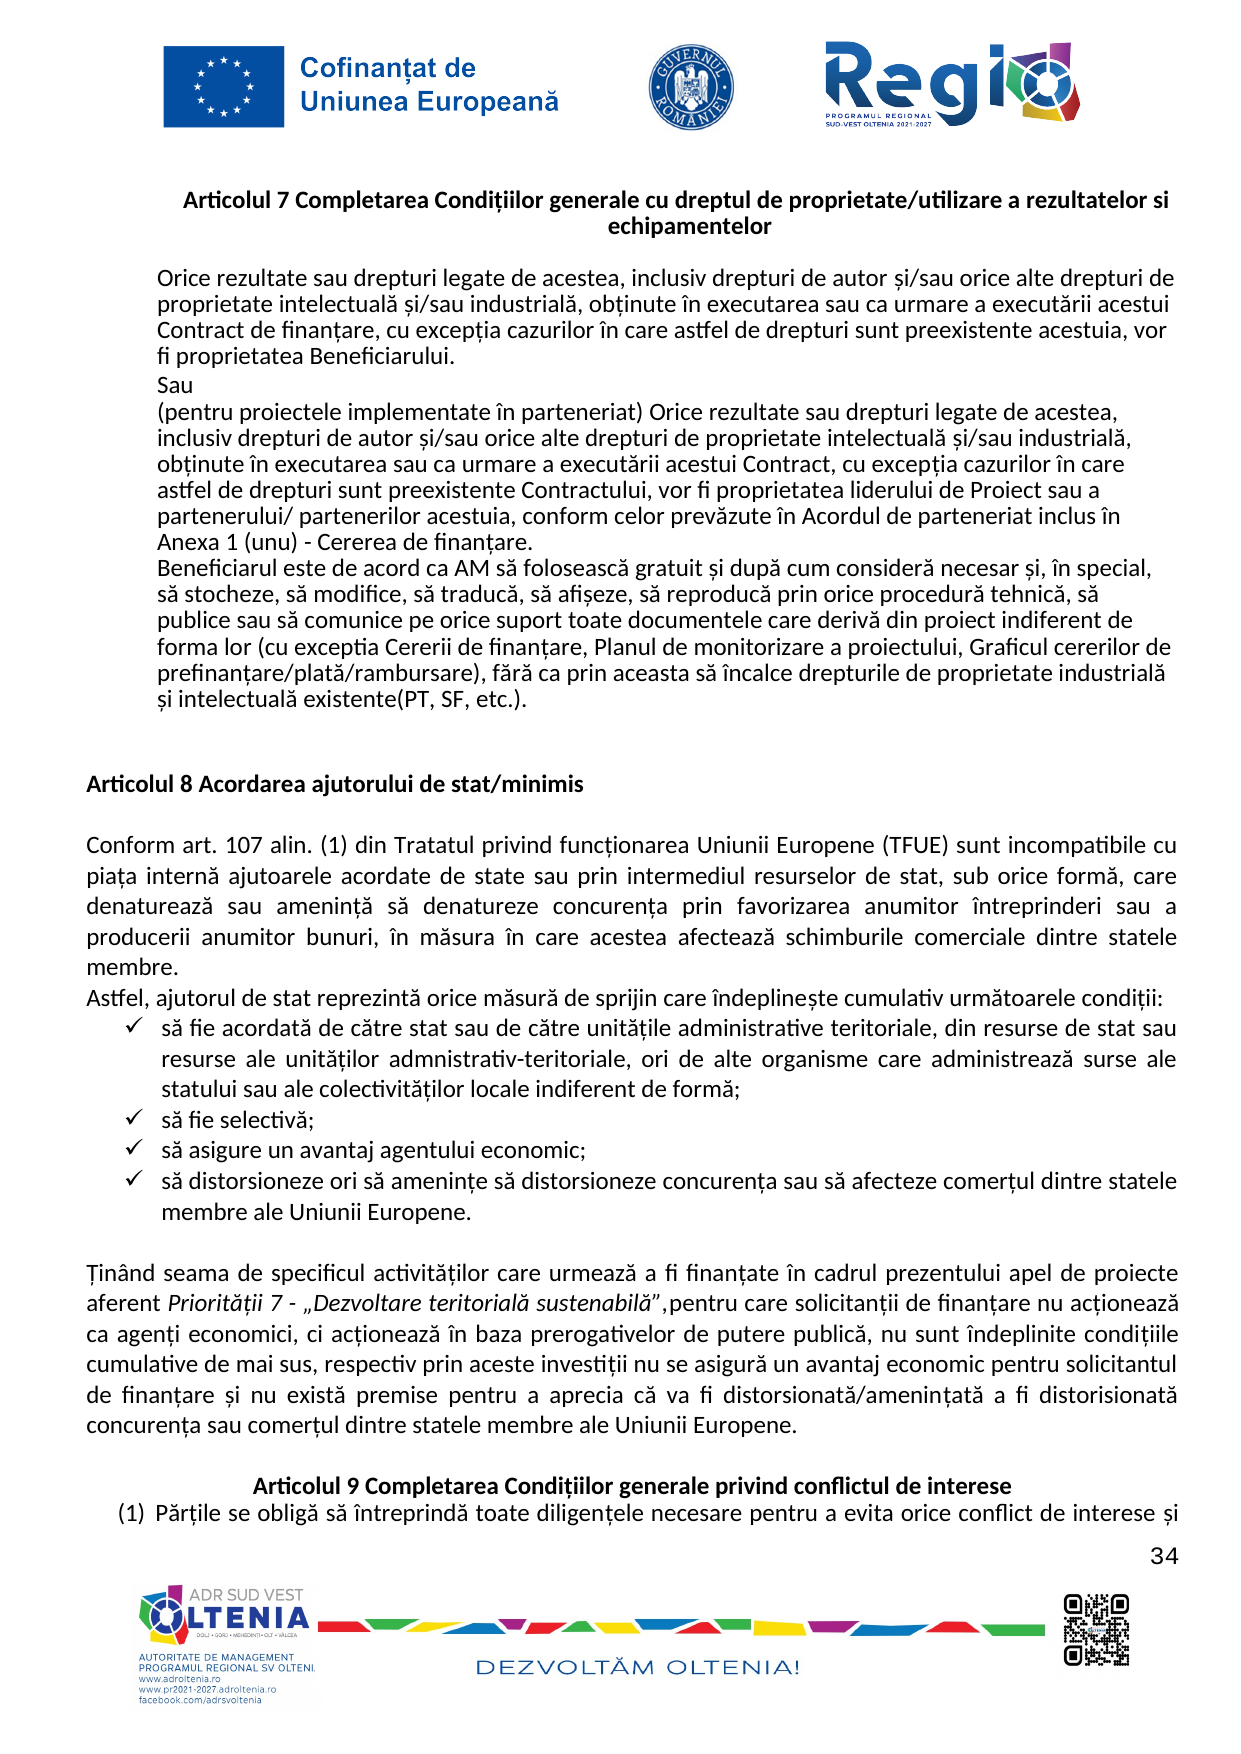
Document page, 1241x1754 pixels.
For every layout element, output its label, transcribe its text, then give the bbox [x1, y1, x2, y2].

text Articolul 7 Completarea Condiţiilor generale cu dreptul de proprietate/utilizare a rezultatelor si echipamentelor [173, 187, 1179, 239]
text Sau [157, 370, 1179, 400]
picture [823, 40, 1082, 129]
text Astfel, ajutorul de stat reprezintă orice măsură de sprijin care îndeplineşte cumulativ următoarele condiții: [86, 982, 1179, 1012]
list să fie selectivă; [123, 1104, 1179, 1134]
text Articolul 9 Completarea Condiţiilor generale privind conflictul de interese [86, 1470, 1179, 1500]
text Beneficiarul este de acord ca AM să folosească gratuit și după cum consideră necesar și, în special, să stocheze, să modifice, să traducă, să afișeze, să reproducă prin orice procedură tehnică, să publice sau să comunice pe orice suport toate documentele care derivă din proiect indiferent de forma lor (cu exceptia Cererii de finanţare, Planul de monitorizare a proiectului, Graficul cererilor de prefinanțare/plată/rambursare), fără ca prin aceasta să încalce drepturile de proprietate industrială și intelectuală existente(PT, SF, etc.). [157, 556, 1179, 712]
picture [158, 42, 561, 131]
text Ţinând seama de specificul activităţilor care urmează a fi finanţate în cadrul prezentului apel de proiecte aferent Priorității 7 - „Dezvoltare teritorială sustenabilă”,pentru care solicitanţii de finanţare nu acţionează ca agenţi economici, ci acţionează în baza prerogativelor de putere publică, nu sunt îndeplinite condiţiile cumulative de mai sus, respectiv prin aceste investiţii nu se asigură un avantaj economic pentru solicitantul de finanţare și nu există premise pentru a aprecia că va fi distorsionată/ameninţată a fi distorisionată concurenţa sau comerțul dintre statele membre ale Uniunii Europene. [86, 1257, 1179, 1440]
picture [131, 1582, 1134, 1711]
text (pentru proiectele implementate în parteneriat) Orice rezultate sau drepturi legate de acestea, inclusiv drepturi de autor şi/sau orice alte drepturi de proprietate intelectuală şi/sau industrială, obţinute în executarea sau ca urmare a executării acestui Contract, cu excepţia cazurilor în care astfel de drepturi sunt preexistente Contractului, vor fi proprietatea liderului de Proiect sau a partenerului/ partenerilor acestuia, conform celor prevăzute în Acordul de parteneriat inclus în Anexa 1 (unu) - Cererea de finanţare. [157, 400, 1179, 556]
list să asigure un avantaj agentului economic; [123, 1134, 1179, 1165]
text Orice rezultate sau drepturi legate de acestea, inclusiv drepturi de autor şi/sau orice alte drepturi de proprietate intelectuală şi/sau industrială, obţinute în executarea sau ca urmare a executării acestui Contract de finanţare, cu excepţia cazurilor în care astfel de drepturi sunt preexistente acestuia, vor fi proprietatea Beneficiarului. [157, 266, 1179, 370]
text Conform art. 107 alin. (1) din Tratatul privind funcționarea Uniunii Europene (TFUE) sunt incompatibile cu piața internă ajutoarele acordate de state sau prin intermediul resurselor de stat, sub orice formă, care denaturează sau amenință să denatureze concurența prin favorizarea anumitor întreprinderi sau a producerii anumitor bunuri, în măsura în care acestea afectează schimburile comerciale dintre statele membre. [86, 829, 1179, 982]
list să distorsioneze ori să amenințe să distorsioneze concurența sau să afecteze comerțul dintre statele membre ale Uniunii Europene. [123, 1165, 1179, 1226]
list să fie acordată de către stat sau de către unitățile administrative teritoriale, din resurse de stat sau resurse ale unităților admnistrativ-teritoriale, ori de alte organisme care administrează surse ale statului sau ale colectivităților locale indiferent de formă; [123, 1012, 1179, 1104]
text Articolul 8 Acordarea ajutorului de stat/minimis [86, 768, 1179, 799]
picture [645, 42, 739, 132]
